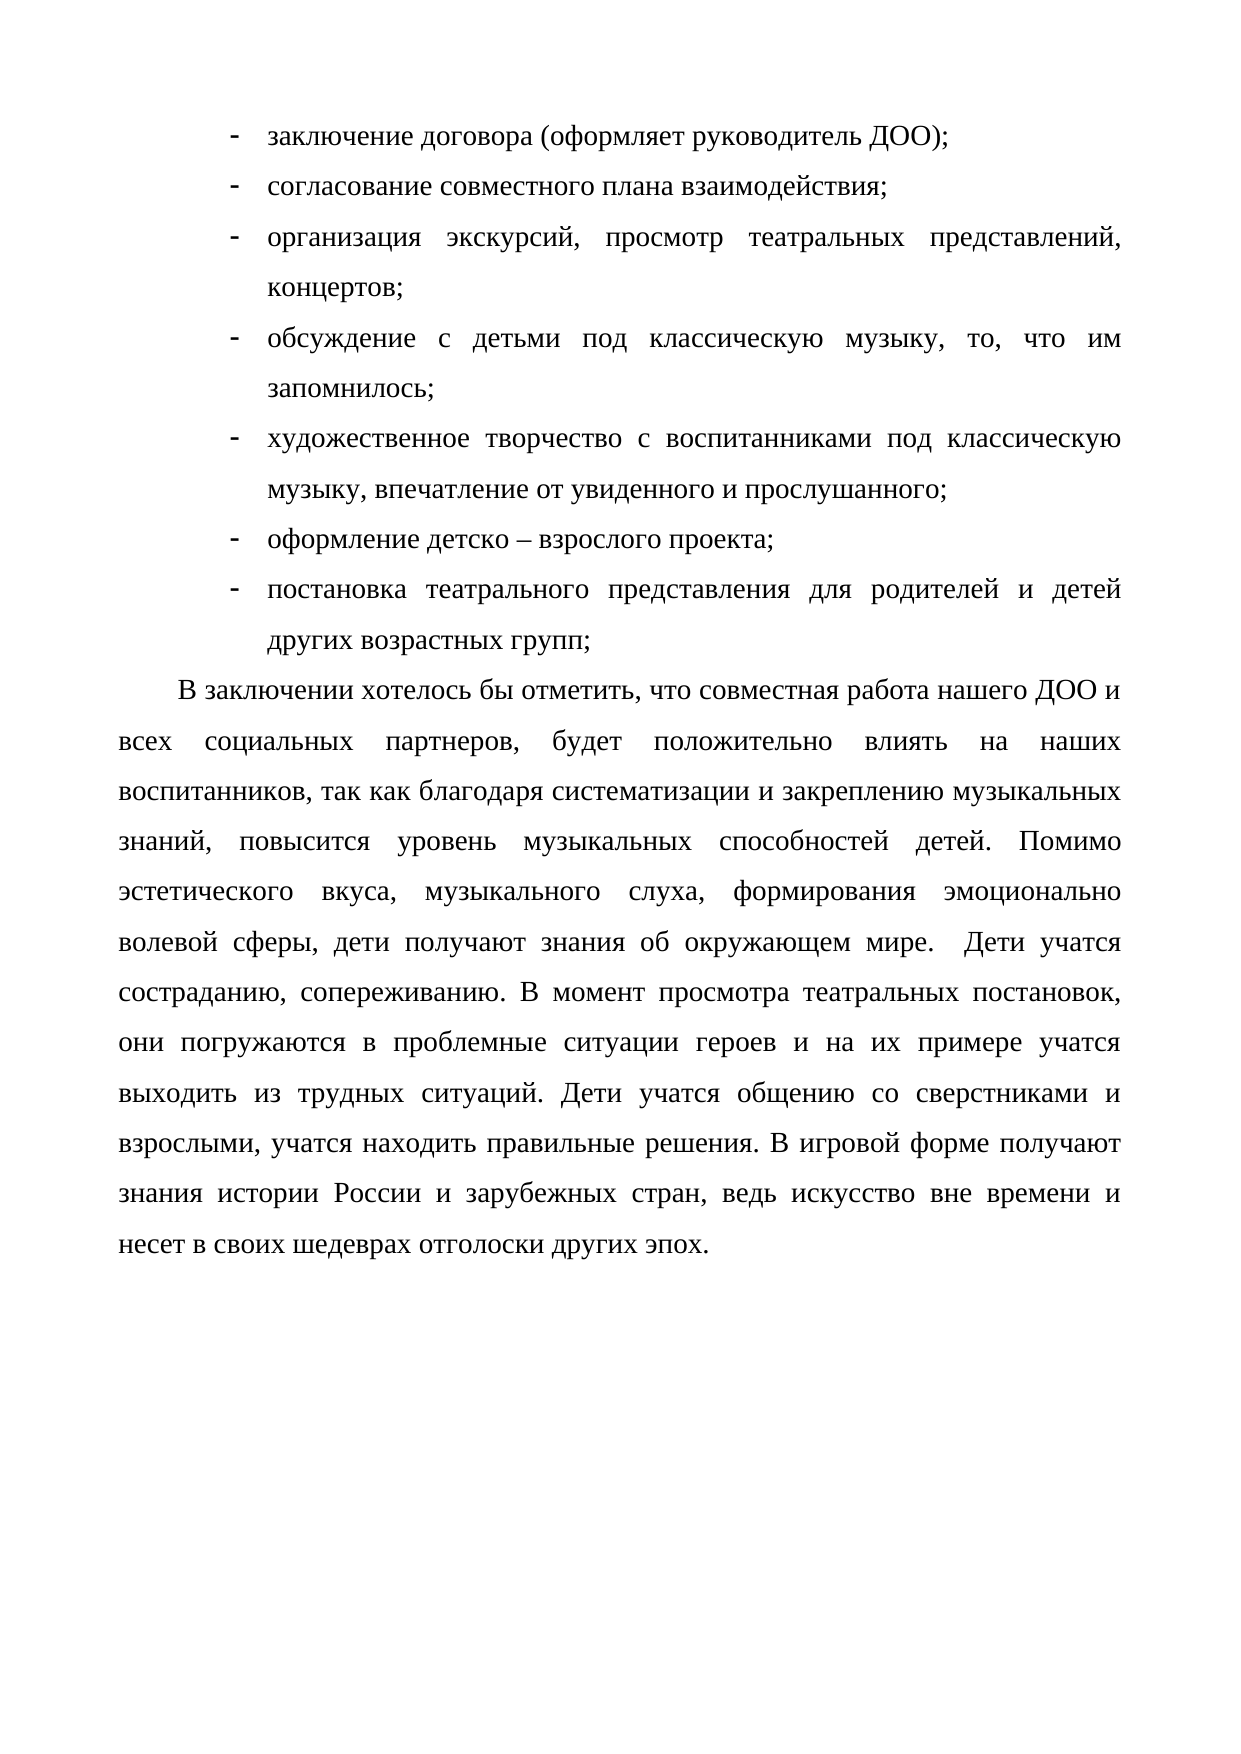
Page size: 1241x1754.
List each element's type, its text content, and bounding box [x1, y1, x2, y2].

text В заключении хотелось бы отметить, что совместная работа нашего ДОО и всех социальных партнеров, будет положительно влиять на наших воспитанников, так как благодаря систематизации и закреплению музыкальных знаний, повысится уровень музыкальных способностей детей. Помимо эстетического вкуса, музыкального слуха, формирования эмоционально волевой сферы, дети получают знания об окружающем мире. Дети учатся состраданию, сопереживанию. В момент просмотра театральных постановок, они погружаются в проблемные ситуации героев и на их примере учатся выходить из трудных ситуаций. Дети учатся общению со сверстниками и взрослыми, учатся находить правильные решения. В игровой форме получают знания истории России и зарубежных стран, ведь искусство вне времени и несет в своих шедеврах отголоски других эпох. [118, 672, 1122, 1259]
list оформление детско – взрослого проекта; [229, 521, 1122, 555]
list художественное творчество с воспитанниками под классическую музыку, впечатление от увиденного и прослушанного; [229, 420, 1122, 504]
list постановка театрального представления для родителей и детей других возрастных групп; [229, 572, 1122, 656]
list заключение договора (оформляет руководитель ДОО); [229, 118, 1122, 152]
list организация экскурсий, просмотр театральных представлений, концертов; [229, 219, 1122, 303]
list согласование совместного плана взаимодействия; [229, 168, 1122, 202]
list обсуждение с детьми под классическую музыку, то, что им запомнилось; [229, 320, 1122, 404]
